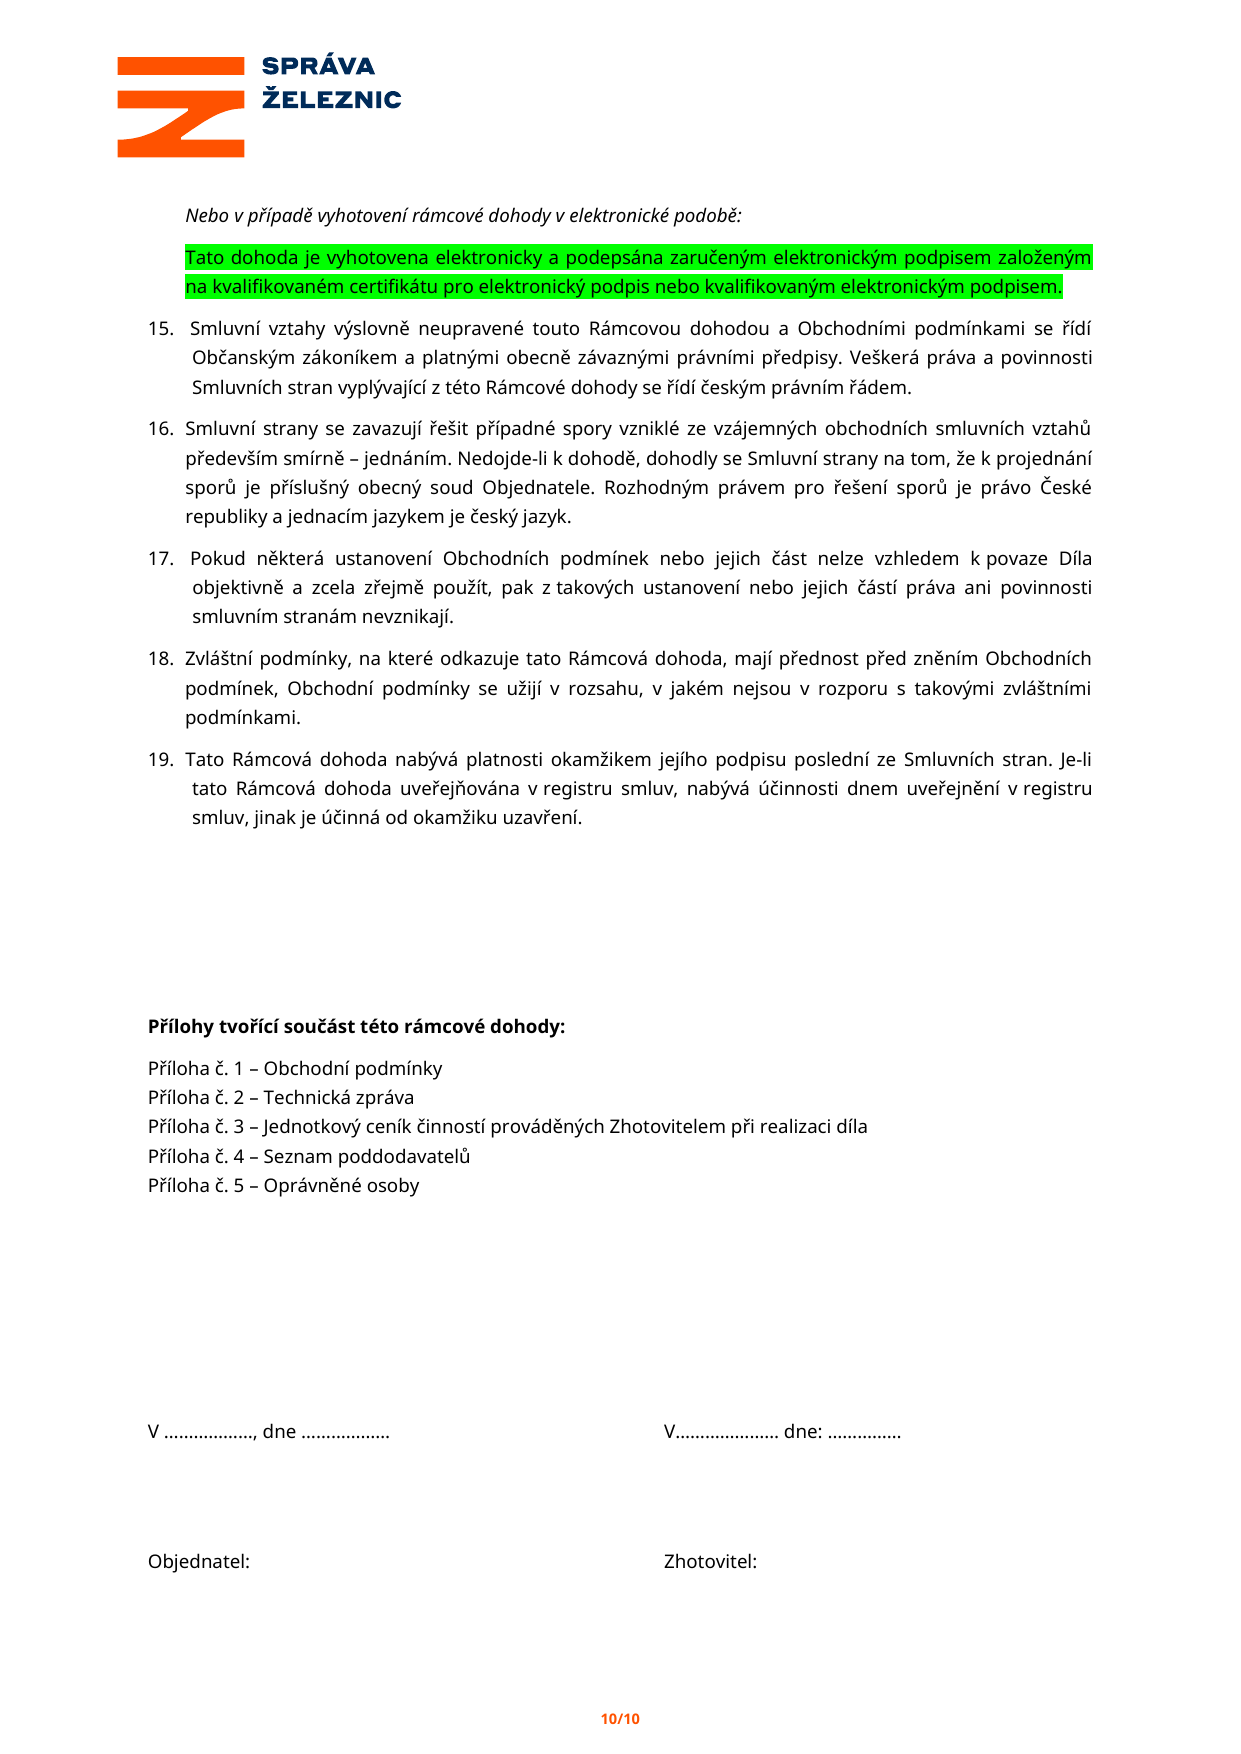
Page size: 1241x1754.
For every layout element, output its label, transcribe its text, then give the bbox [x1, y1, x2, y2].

list Zvláštní podmínky, na které odkazuje tato Rámcová dohoda, mají přednost před zněním Obchodních podmínek, Obchodní podmínky se užijí v rozsahu, v jakém nejsou v rozporu s takovými zvláštními podmínkami. [148, 646, 1093, 730]
text Příloha č. 1 – Obchodní podmínky [148, 1055, 1095, 1081]
text Nebo v případě vyhotovení rámcové dohody v elektronické podobě: [185, 203, 1093, 228]
text Příloha č. 5 – Oprávněné osoby [148, 1172, 1095, 1198]
text Příloha č. 4 – Seznam poddodavatelů [148, 1143, 1095, 1168]
text Objednatel: Zhotovitel: [148, 1548, 1093, 1574]
list Tato Rámcová dohoda nabývá platnosti okamžikem jejího podpisu poslední ze Smluvních stran. Je-li tato Rámcová dohoda uveřejňována v registru smluv, nabývá účinnosti dnem uveřejnění v registru smluv, jinak je účinná od okamžiku uzavření. [148, 746, 1093, 830]
text Tato dohoda je vyhotovena elektronicky a podepsána zaručeným elektronickým podpisem založeným na kvalifikovaném certifikátu pro elektronický podpis nebo kvalifikovaným elektronickým podpisem. [185, 270, 1093, 299]
list Pokud některá ustanovení Obchodních podmínek nebo jejich část nelze vzhledem k povaze Díla objektivně a zcela zřejmě použít, pak z takových ustanovení nebo jejich částí práva ani povinnosti smluvním stranám nevznikají. [148, 545, 1093, 629]
text V ………………, dne ……………… V………………… dne: …………… [148, 1419, 1093, 1444]
text Příloha č. 2 – Technická zpráva [148, 1084, 1095, 1110]
text Příloha č. 3 – Jednotkový ceník činností prováděných Zhotovitelem při realizaci díla [148, 1114, 1095, 1139]
text Přílohy tvořící součást této rámcové dohody: [148, 1013, 1095, 1039]
list Smluvní vztahy výslovně neupravené touto Rámcovou dohodou a Obchodními podmínkami se řídí Občanským zákoníkem a platnými obecně závaznými právními předpisy. Veškerá práva a povinnosti Smluvních stran vyplývající z této Rámcové dohody se řídí českým právním řádem. [148, 315, 1093, 399]
list Smluvní strany se zavazují řešit případné spory vzniklé ze vzájemných obchodních smluvních vztahů především smírně – jednáním. Nedojde-li k dohodě, dohodly se Smluvní strany na tom, že k projednání sporů je příslušný obecný soud Objednatele. Rozhodným právem pro řešení sporů je právo České republiky a jednacím jazykem je český jazyk. [148, 416, 1093, 529]
